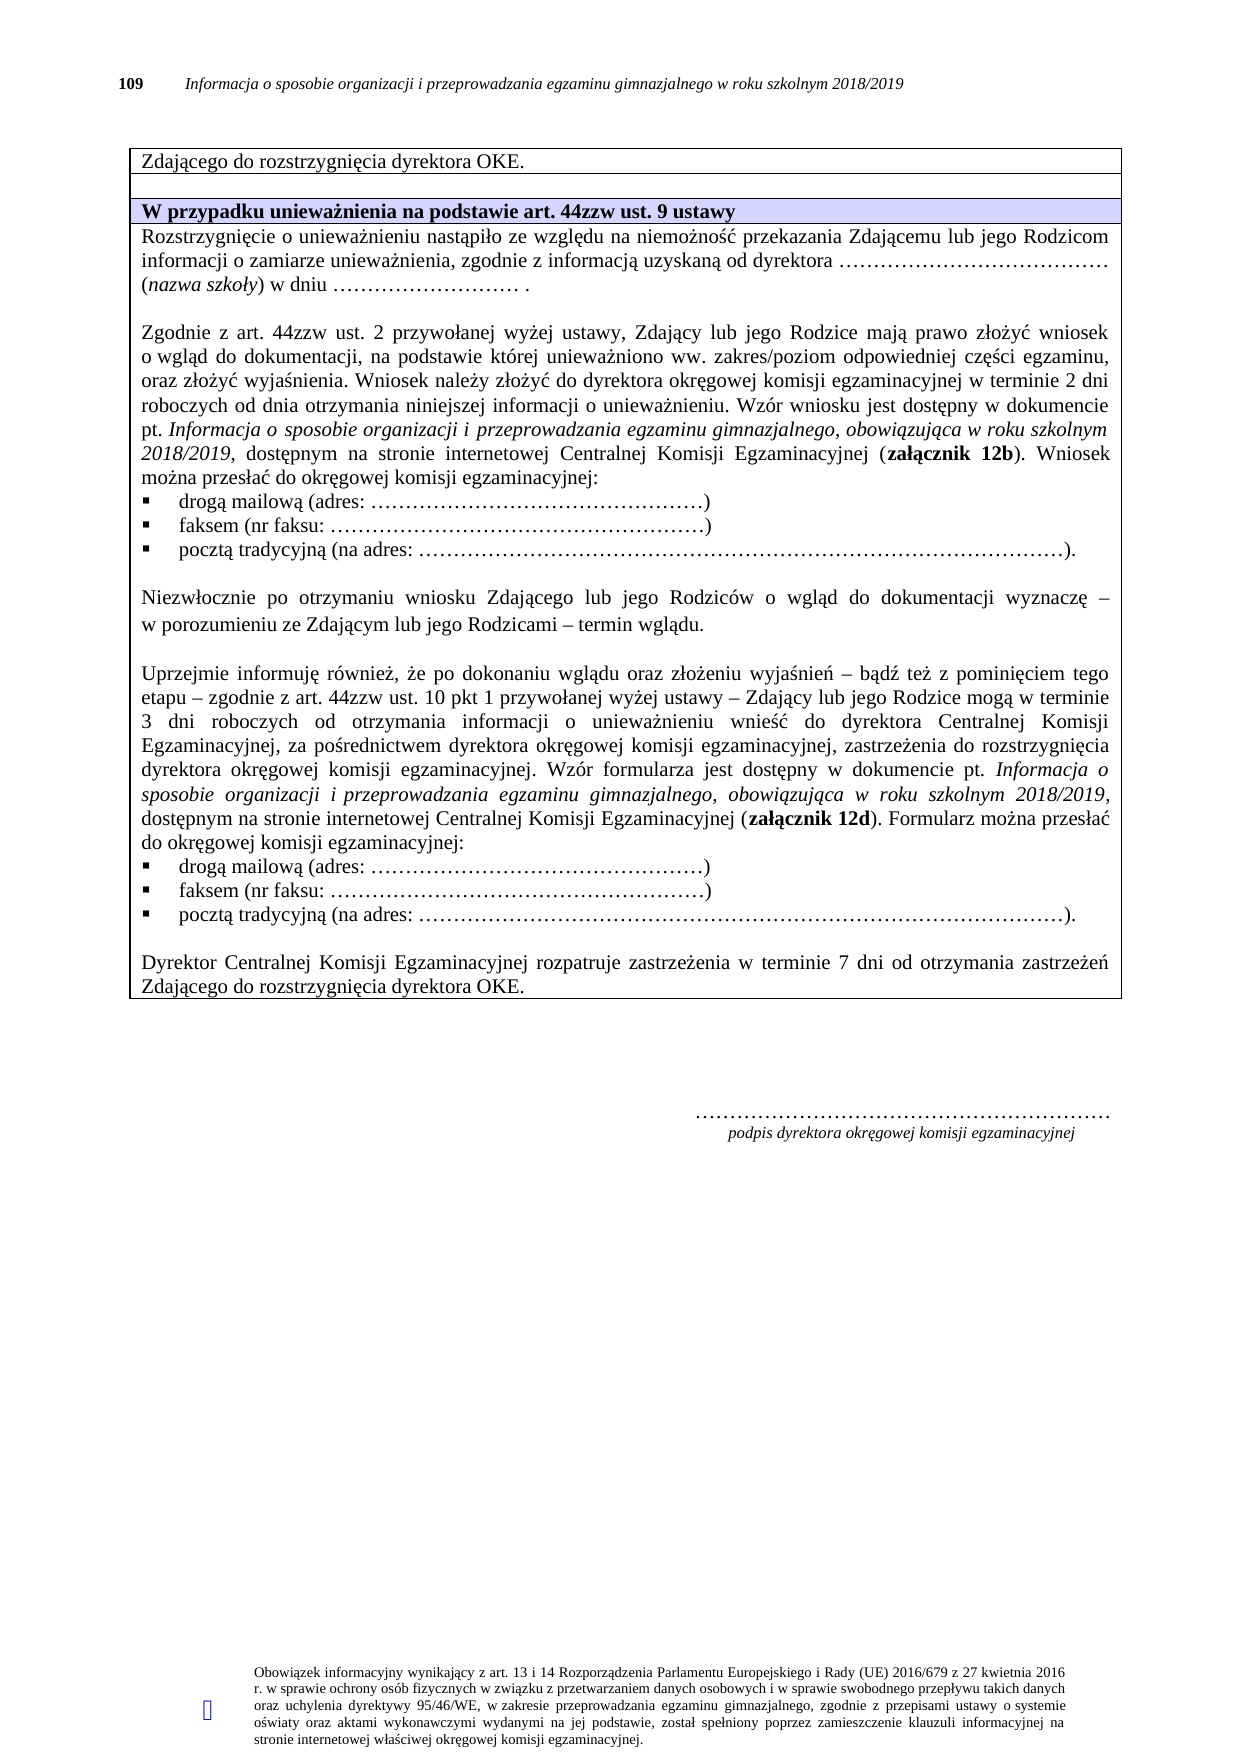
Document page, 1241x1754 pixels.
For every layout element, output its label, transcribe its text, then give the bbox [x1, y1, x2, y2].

table_cell [131, 174, 1121, 198]
table_cell W przypadku unieważnienia na podstawie art. 44zzw ust. 9 ustawy [131, 199, 1121, 223]
table_header …………………………………………………… [683, 1099, 1122, 1123]
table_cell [131, 149, 1121, 173]
table_cell Rozstrzygnięcie o unieważnieniu nastąpiło ze względu na niemożność przekazania Zdającemu lub jego Rodzicom informacji o zamiarze unieważnienia, zgodnie z informacją uzyskaną od dyrektora ………………………………… (nazwa szkoły) w dniu ……………………… . Zgodnie z art. 44zzw ust. 2 przywołanej wyżej ustawy, Zdający lub jego Rodzice mają prawo złożyć wniosek o wgląd do dokumentacji, na podstawie której unieważniono ww. zakres/poziom odpowiedniej części egzaminu, oraz złożyć wyjaśnienia. Wniosek należy złożyć do dyrektora okręgowej komisji egzaminacyjnej w terminie 2 dni roboczych od dnia otrzymania niniejszej informacji o unieważnieniu. Wzór wniosku jest dostępny w dokumencie pt. Informacja o sposobie organizacji i przeprowadzania egzaminu gimnazjalnego, obowiązująca w roku szkolnym 2018/2019, dostępnym na stronie internetowej Centralnej Komisji Egzaminacyjnej (załącznik 12b). Wniosek można przesłać do okręgowej komisji egzaminacyjnej: drogą mailową (adres: …………………………………………) faksem (nr faksu: ………………………………………………) pocztą tradycyjną (na adres: …………………………………………………………………………………). Niezwłocznie po otrzymaniu wniosku Zdającego lub jego Rodziców o wgląd do dokumentacji wyznaczę – w porozumieniu ze Zdającym lub jego Rodzicami – termin wglądu. Uprzejmie informuję również, że po dokonaniu wglądu oraz złożeniu wyjaśnień – bądź też z pominięciem tego etapu – zgodnie z art. 44zzw ust. 10 pkt 1 przywołanej wyżej ustawy – Zdający lub jego Rodzice mogą w terminie 3 dni roboczych od otrzymania informacji o unieważnieniu wnieść do dyrektora Centralnej Komisji Egzaminacyjnej, za pośrednictwem dyrektora okręgowej komisji egzaminacyjnej, zastrzeżenia do rozstrzygnięcia dyrektora okręgowej komisji egzaminacyjnej. Wzór formularza jest dostępny w dokumencie pt. Informacja o sposobie organizacji i przeprowadzania egzaminu gimnazjalnego, obowiązująca w roku szkolnym 2018/2019, dostępnym na stronie internetowej Centralnej Komisji Egzaminacyjnej (załącznik 12d). Formularz można przesłać do okręgowej komisji egzaminacyjnej: drogą mailową (adres: …………………………………………) faksem (nr faksu: ………………………………………………) pocztą tradycyjną (na adres: …………………………………………………………………………………). Dyrektor Centralnej Komisji Egzaminacyjnej rozpatruje zastrzeżenia w terminie 7 dni od otrzymania zastrzeżeń Zdającego do rozstrzygnięcia dyrektora OKE. [131, 224, 1121, 998]
table_cell podpis dyrektora okręgowej komisji egzaminacyjnej [683, 1123, 1122, 1142]
